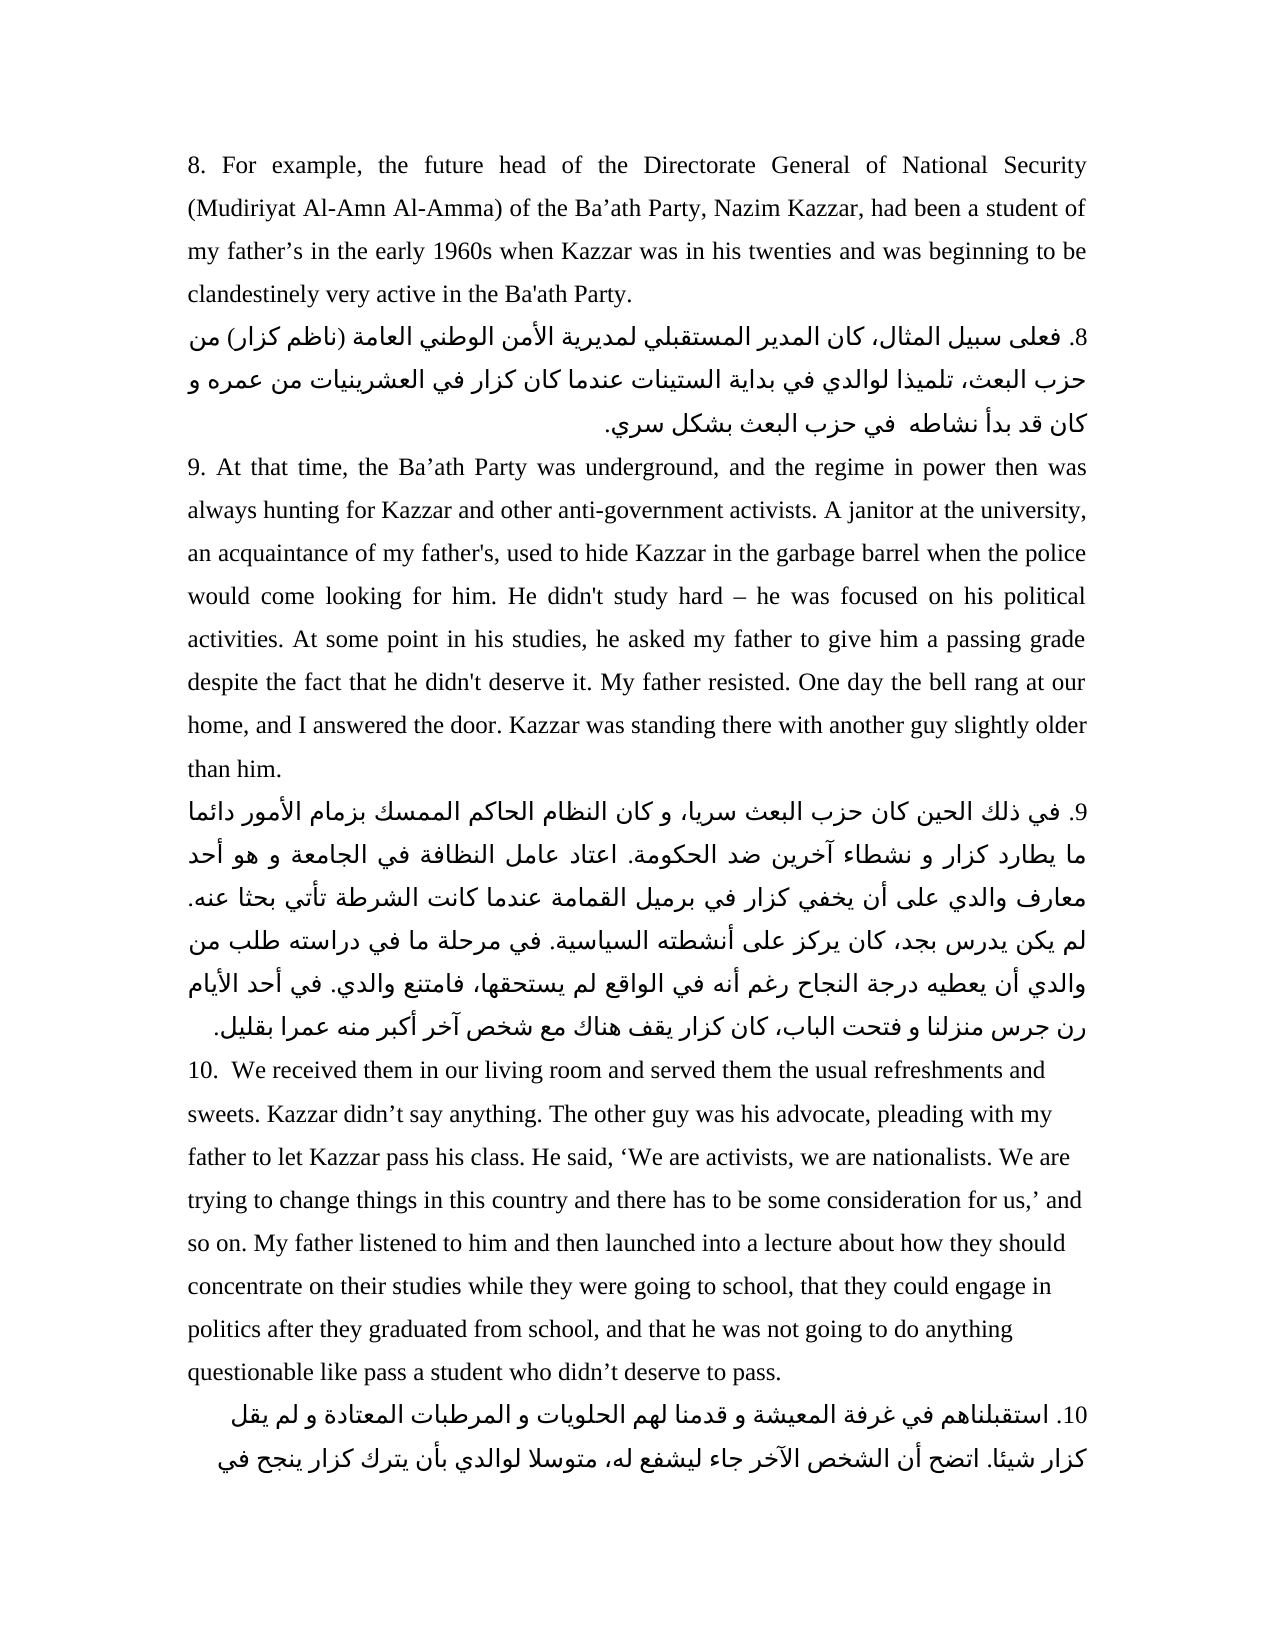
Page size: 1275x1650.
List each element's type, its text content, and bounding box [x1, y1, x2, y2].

text 8. For example, the future head of the Directorate General of National Security (Mudiriyat Al-Amn Al-Amma) of the Ba’ath Party, Nazim Kazzar, had been a student of my father’s in the early 1960s when Kazzar was in his twenties and was beginning to be clandestinely very active in the Ba'ath Party. [187, 150, 1087, 308]
text 8. فعلى سبيل المثال، كان المدير المستقبلي لمديرية الأمن الوطني العامة (ناظم كزار) من حزب البعث، تلميذا لوالدي في بداية الستينات عندما كان كزار في العشرينيات من عمره و كان قد بدأ نشاطه في حزب البعث بشكل سري. [187, 322, 1087, 437]
text 9. في ذلك الحين كان حزب البعث سريا، و كان النظام الحاكم الممسك بزمام الأمور دائما ما يطارد كزار و نشطاء آخرين ضد الحكومة. اعتاد عامل النظافة في الجامعة و هو أحد معارف والدي على أن يخفي كزار في برميل القمامة عندما كانت الشرطة تأتي بحثا عنه. لم يكن يدرس بجد، كان يركز على أنشطته السياسية. في مرحلة ما في دراسته طلب من والدي أن يعطيه درجة النجاح رغم أنه في الواقع لم يستحقها، فامتنع والدي. في أحد الأيام رن جرس منزلنا و فتحت الباب، كان كزار يقف هناك مع شخص آخر أكبر منه عمرا بقليل. [187, 797, 1087, 1041]
text 10. We received them in our living room and served them the usual refreshments and sweets. Kazzar didn’t say anything. The other guy was his advocate, pleading with my father to let Kazzar pass his class. He said, ‘We are activists, we are nationalists. We are trying to change things in this country and there has to be some consideration for us,’ and so on. My father listened to him and then launched into a lecture about how they should concentrate on their studies while they were going to school, that they could engage in politics after they graduated from school, and that he was not going to do anything questionable like pass a student who didn’t deserve to pass. [187, 1056, 1087, 1386]
text 9. At that time, the Ba’ath Party was underground, and the regime in power then was always hunting for Kazzar and other anti-government activists. A janitor at the university, an acquaintance of my father's, used to hide Kazzar in the garbage barrel when the police would come looking for him. He didn't study hard – he was focused on his political activities. At some point in his studies, he asked my father to give him a passing grade despite the fact that he didn't deserve it. My father resisted. One day the bell rang at our home, and I answered the door. Kazzar was standing there with another guy slightly older than him. [187, 452, 1087, 782]
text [187, 1401, 1087, 1472]
